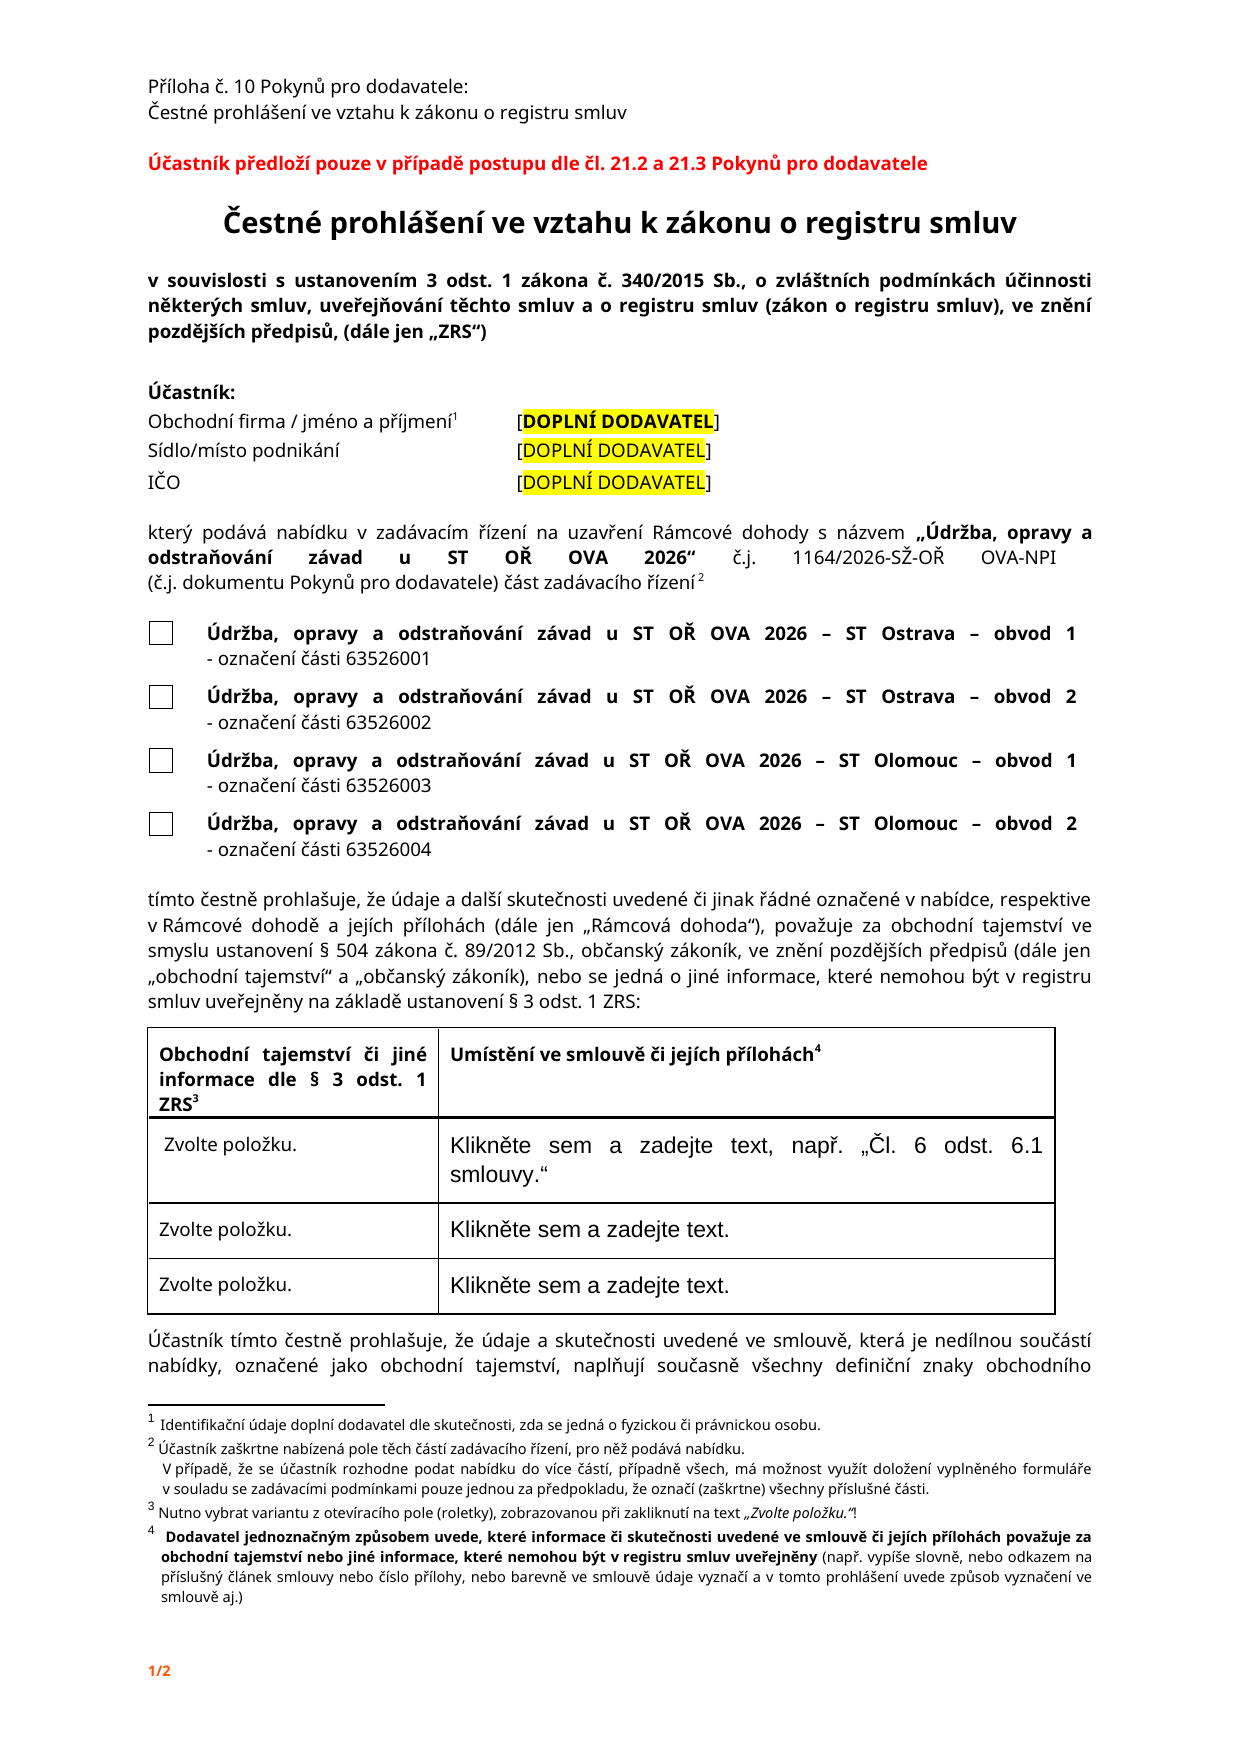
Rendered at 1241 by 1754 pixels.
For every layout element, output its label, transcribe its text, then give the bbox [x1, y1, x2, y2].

table_cell [148, 1259, 438, 1313]
table_header Obchodní tajemství či jiné informace dle § 3 odst. 1 ZRS [148, 1028, 438, 1116]
text Obchodní firma / jméno a příjmení [148, 405, 1093, 434]
text IČO [148, 469, 1093, 494]
text tímto čestně prohlašuje, že údaje a další skutečnosti uvedené či jinak řádné označené v nabídce, respektive v Rámcové dohodě a jejích přílohách (dále jen „Rámcová dohoda“), považuje za obchodní tajemství ve smyslu ustanovení § 504 zákona č. 89/2012 Sb., občanský zákoník, ve znění pozdějších předpisů (dále jen „obchodní tajemství“ a „občanský zákoník), nebo se jedná o jiné informace, které nemohou být v registru smluv uveřejněny na základě ustanovení § 3 odst. 1 ZRS: [148, 887, 1093, 1014]
table_cell [148, 1117, 438, 1202]
text Údržba, opravy a odstraňování závad u ST OŘ OVA 2026 – ST Olomouc – obvod 2 - označení části 63526004 [148, 811, 1093, 862]
text v souvislosti s ustanovením 3 odst. 1 zákona č. 340/2015 Sb., o zvláštních podmínkách účinnosti některých smluv, uveřejňování těchto smluv a o registru smluv (zákon o registru smluv), ve znění pozdějších předpisů, (dále jen „ZRS“) [148, 267, 1093, 343]
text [148, 1327, 1093, 1378]
text Údržba, opravy a odstraňování závad u ST OŘ OVA 2026 – ST Ostrava – obvod 2 - označení části 63526002 [148, 684, 1093, 735]
title Čestné prohlášení ve vztahu k zákonu o registru smluv [148, 202, 1093, 242]
table_header Umístění ve smlouvě či jejích přílohách [439, 1028, 1054, 1116]
text Údržba, opravy a odstraňování závad u ST OŘ OVA 2026 – ST Olomouc – obvod 1 - označení části 63526003 [148, 747, 1093, 798]
text Údržba, opravy a odstraňování závad u ST OŘ OVA 2026 – ST Ostrava – obvod 1 - označení části 63526001 [148, 620, 1093, 671]
text který podává nabídku v zadávacím řízení na uzavření Rámcové dohody s názvem „Údržba, opravy a odstraňování závad u ST OŘ OVA 2026“ č.j. 1164/2026-SŽ-OŘ OVA-NPI (č.j. dokumentu Pokynů pro dodavatele) část zadávacího řízení [148, 519, 1093, 594]
text Účastník: [148, 374, 1093, 405]
text Sídlo/místo podnikání [DOPLNÍ DODAVATEL] [148, 434, 1093, 463]
table_cell [148, 1203, 438, 1257]
